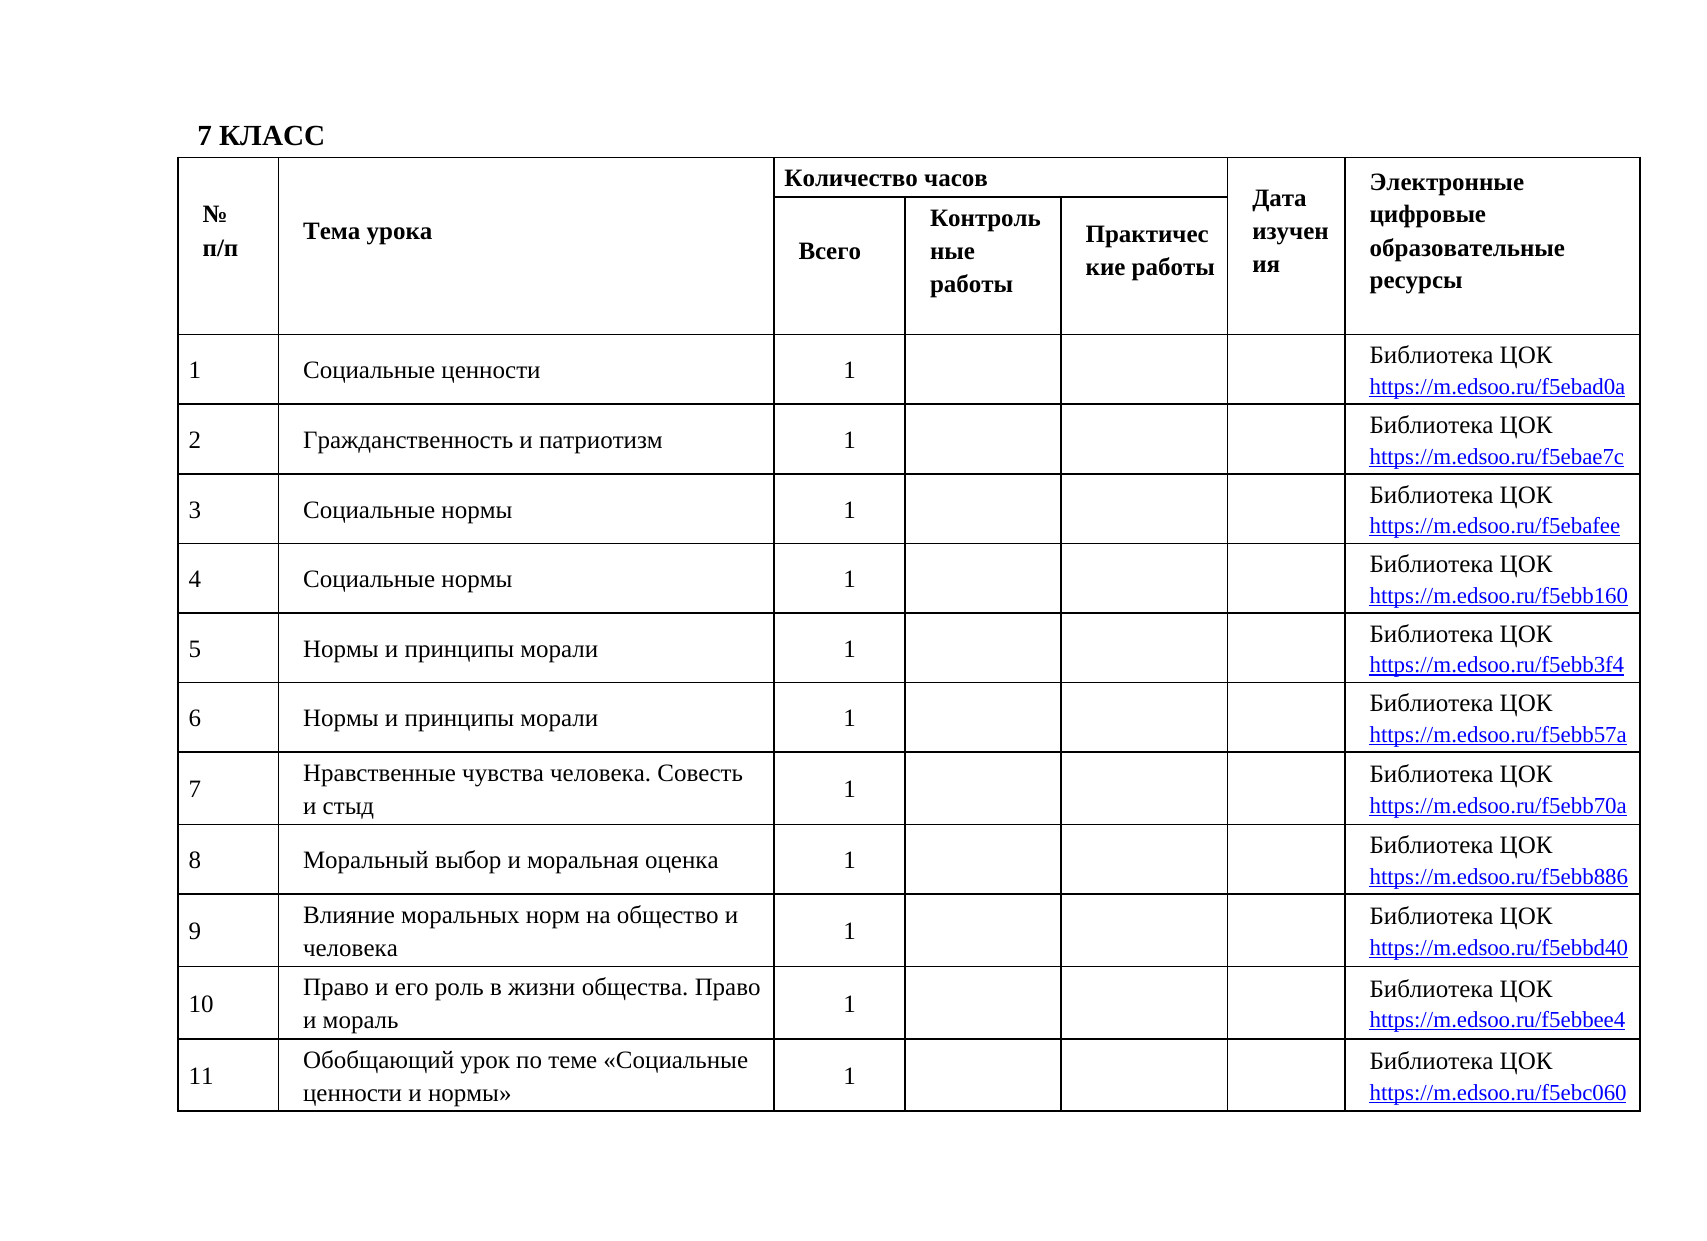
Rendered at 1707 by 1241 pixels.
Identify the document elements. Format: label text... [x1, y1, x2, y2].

table_cell Библиотека ЦОК https://m.edsoo.ru/f5ebbd40 [1346, 895, 1639, 966]
table_cell [1228, 753, 1344, 824]
table_cell 6 [179, 683, 278, 751]
table_cell [906, 475, 1060, 542]
table_cell Всего [775, 198, 904, 334]
table_cell [906, 967, 1060, 1038]
table_cell 1 [775, 895, 904, 966]
table_cell 1 [179, 335, 278, 403]
table_cell Библиотека ЦОК https://m.edsoo.ru/f5ebb57a [1346, 683, 1639, 751]
table_header Электронные цифровые образовательные ресурсы [1346, 158, 1639, 334]
table_cell Библиотека ЦОК https://m.edsoo.ru/f5ebafee [1346, 475, 1639, 542]
table_cell Библиотека ЦОК https://m.edsoo.ru/f5ebb160 [1346, 544, 1639, 612]
table_cell [1228, 1040, 1344, 1110]
table_cell Библиотека ЦОК https://m.edsoo.ru/f5ebbee4 [1346, 967, 1639, 1038]
table_cell [906, 614, 1060, 682]
table_cell [906, 683, 1060, 751]
table_header Дата изучения [1228, 158, 1344, 334]
table_header № п/п [179, 158, 278, 334]
table_cell Обобщающий урок по теме «Социальные ценности и нормы» [279, 1040, 773, 1110]
text 7 КЛАСС [190, 118, 1618, 152]
table_cell [1062, 683, 1227, 751]
table_cell [1228, 335, 1344, 403]
table_cell [906, 335, 1060, 403]
table_cell Библиотека ЦОК https://m.edsoo.ru/f5ebb70a [1346, 753, 1639, 824]
table_cell 7 [179, 753, 278, 824]
table_cell 4 [179, 544, 278, 612]
table_cell Библиотека ЦОК https://m.edsoo.ru/f5ebb886 [1346, 825, 1639, 893]
table_cell 10 [179, 967, 278, 1038]
table_cell [906, 544, 1060, 612]
table_cell 1 [775, 544, 904, 612]
table_cell Практические работы [1062, 198, 1227, 334]
table_cell 9 [179, 895, 278, 966]
table_cell Библиотека ЦОК https://m.edsoo.ru/f5ebad0a [1346, 335, 1639, 403]
table_cell [1228, 895, 1344, 966]
table_cell Право и его роль в жизни общества. Право и мораль [279, 967, 773, 1038]
table_cell 1 [775, 683, 904, 751]
table_cell Нормы и принципы морали [279, 614, 773, 682]
table_cell Нравственные чувства человека. Совесть и стыд [279, 753, 773, 824]
table_cell 2 [179, 405, 278, 473]
table_cell [906, 405, 1060, 473]
table_cell [1062, 405, 1227, 473]
table_cell Библиотека ЦОК https://m.edsoo.ru/f5ebae7c [1346, 405, 1639, 473]
table_cell Социальные нормы [279, 475, 773, 542]
table_cell 8 [179, 825, 278, 893]
table_cell [906, 753, 1060, 824]
table_cell [1228, 544, 1344, 612]
table_cell 1 [775, 614, 904, 682]
table_cell 1 [775, 753, 904, 824]
table_cell 1 [775, 967, 904, 1038]
table_cell [1062, 475, 1227, 542]
table_header Тема урока [279, 158, 773, 334]
table_cell [1228, 405, 1344, 473]
table_cell [1062, 895, 1227, 966]
table_cell 1 [775, 405, 904, 473]
table_cell [1062, 1040, 1227, 1110]
table_cell [906, 1040, 1060, 1110]
table_cell 1 [775, 1040, 904, 1110]
table_cell Влияние моральных норм на общество и человека [279, 895, 773, 966]
table_cell [1062, 825, 1227, 893]
table_cell Библиотека ЦОК https://m.edsoo.ru/f5ebb3f4 [1346, 614, 1639, 682]
table_cell 3 [179, 475, 278, 542]
table_cell [1228, 967, 1344, 1038]
table_cell 11 [179, 1040, 278, 1110]
table_cell [1062, 967, 1227, 1038]
table_header Количество часов [775, 158, 1227, 196]
table_cell 1 [775, 825, 904, 893]
table_cell 5 [179, 614, 278, 682]
table_cell [906, 895, 1060, 966]
table_cell Социальные нормы [279, 544, 773, 612]
table_cell [1062, 614, 1227, 682]
table_cell [1062, 544, 1227, 612]
table_cell 1 [775, 475, 904, 542]
table_cell [1228, 825, 1344, 893]
table_cell Контрольные работы [906, 198, 1060, 334]
table_cell [1228, 614, 1344, 682]
table_cell Библиотека ЦОК https://m.edsoo.ru/f5ebc060 [1346, 1040, 1639, 1110]
table_cell [1228, 683, 1344, 751]
table_cell [1062, 753, 1227, 824]
table_cell [1228, 475, 1344, 542]
table_cell [1062, 335, 1227, 403]
table_cell Гражданственность и патриотизм [279, 405, 773, 473]
table_cell Моральный выбор и моральная оценка [279, 825, 773, 893]
table_cell Нормы и принципы морали [279, 683, 773, 751]
table_cell Социальные ценности [279, 335, 773, 403]
table_cell [906, 825, 1060, 893]
table_cell 1 [775, 335, 904, 403]
